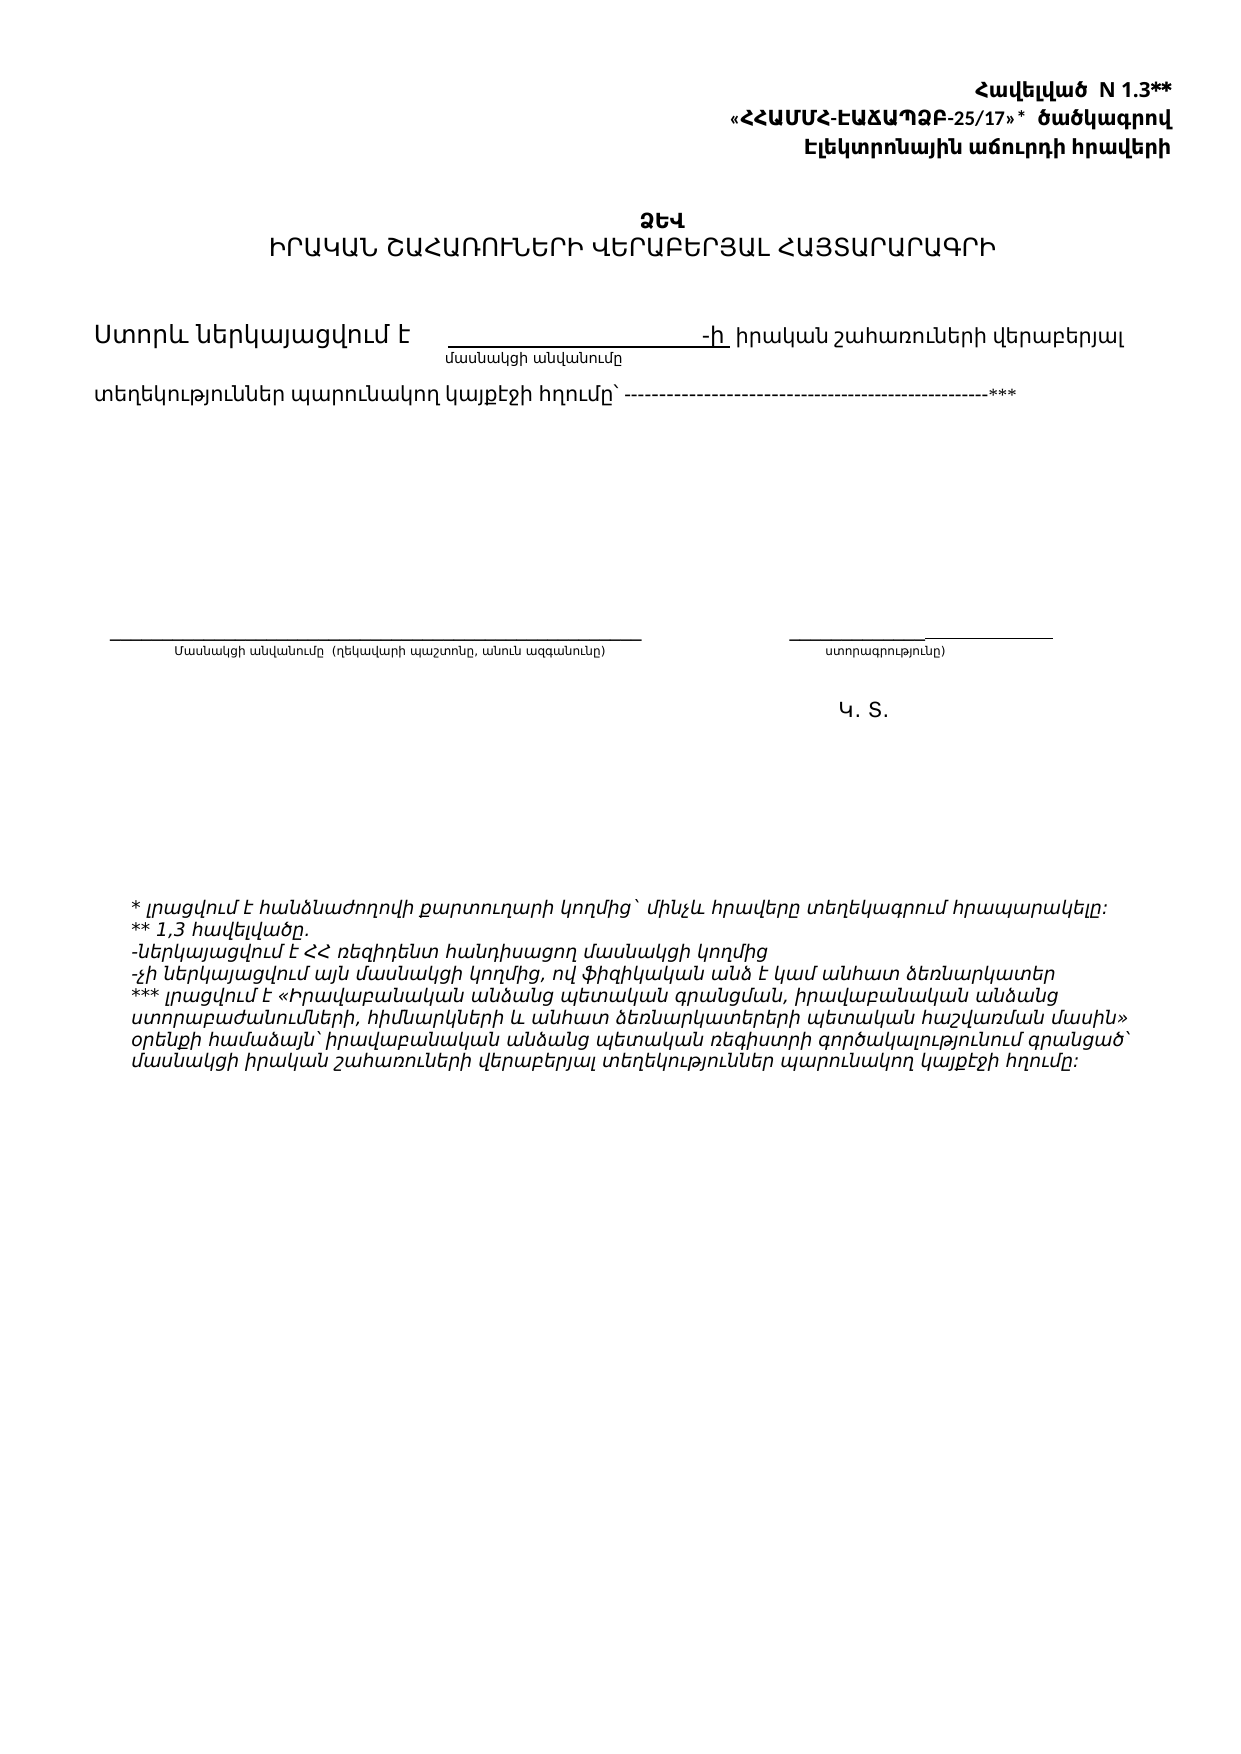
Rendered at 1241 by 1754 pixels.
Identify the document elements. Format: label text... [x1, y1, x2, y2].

text ՁԵՎ [94, 209, 1171, 233]
text ԻՐԱԿԱՆ ՇԱՀԱՌՈՒՆԵՐԻ ՎԵՐԱԲԵՐՅԱԼ ՀԱՅՏԱՐԱՐԱԳՐԻ [94, 233, 1171, 262]
text -չի ներկայացվում այն մասնակցի կողմից, ով ֆիզիկական անձ է կամ անհատ ձեռնարկատեր [131, 963, 1171, 985]
text «ՀՀԱՄՄՀ-ԷԱՃԱՊՁԲ-25/17»* ծածկագրով [94, 103, 1171, 132]
text տեղեկություններ պարունակող կայքէջի հղումը՝ ----------------------------------------------------*** [94, 379, 1171, 408]
text մասնակցի անվանումը [94, 350, 1171, 379]
text Հավելված N 1.3** [94, 75, 1171, 103]
text Կ. Տ. [94, 698, 1171, 722]
text ** 1,3 հավելվածը․ [131, 919, 1171, 941]
text Էլեկտրոնային աճուրդի հրավերի [94, 132, 1171, 160]
text *** լրացվում է «Իրավաբանական անձանց պետական գրանցման, իրավաբանական անձանց ստորաբաժանումների, հիմնարկների և անհատ ձեռնարկատերերի պետական հաշվառման մասին» օրենքի համաձայն՝ իրավաբանական անձանց պետական ռեգիստրի գործակալությունում գրանցած՝ մասնակցի իրական շահառուների վերաբերյալ տեղեկություններ պարունակող կայքէջի հղումը: [131, 985, 1171, 1072]
text Ստորև ներկայացվում է -ի իրական շահառուների վերաբերյալ [94, 321, 1171, 350]
text -ներկայացվում է ՀՀ ռեզիդենտ հանդիսացող մասնակցի կողմից [131, 941, 1171, 963]
text ___________________________________________________ _____________ Մասնակցի անվանումը (ղեկավարի պաշտոնը, անուն ազգանունը) ստորագրությունը) [94, 617, 1171, 669]
text * լրացվում է հանձնաժողովի քարտուղարի կողմից` մինչև հրավերը տեղեկագրում հրապարակելը: [131, 897, 1171, 919]
